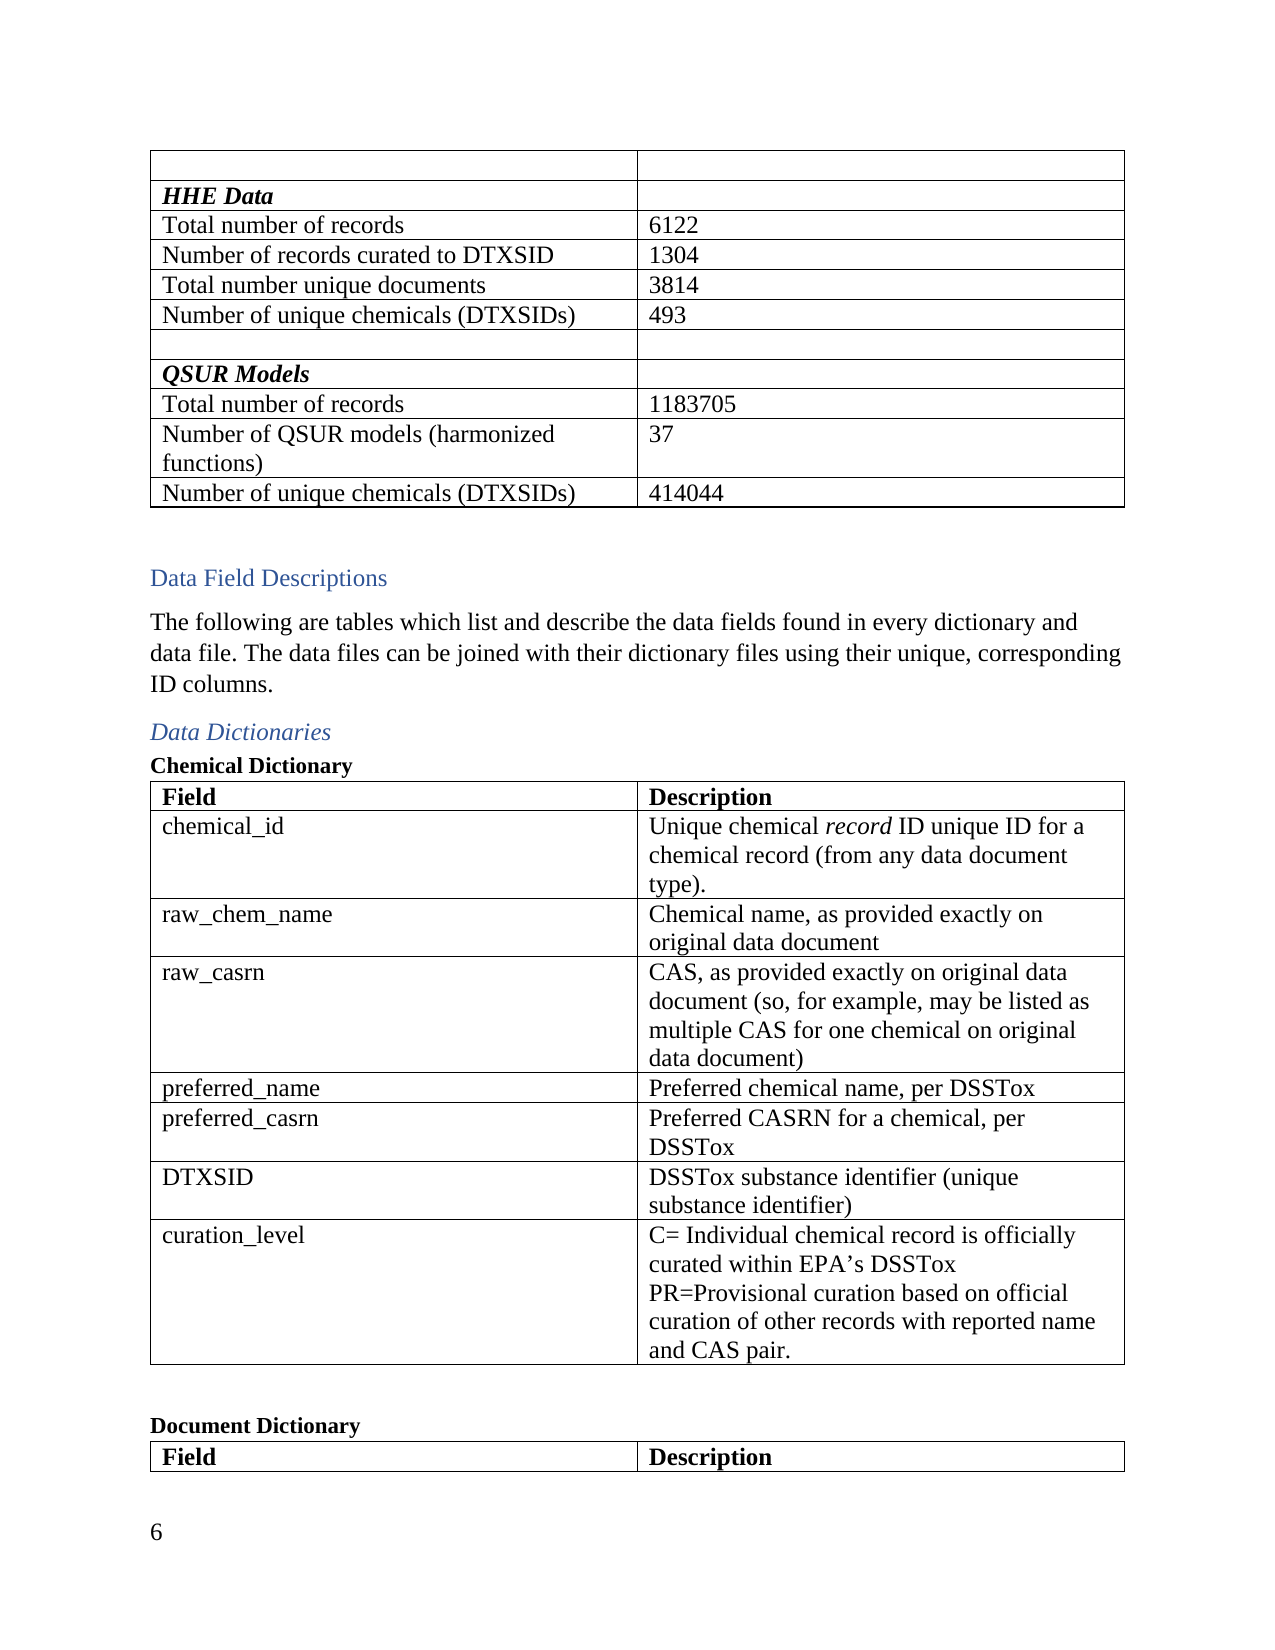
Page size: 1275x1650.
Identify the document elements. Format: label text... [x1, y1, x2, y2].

table_cell Number of unique chemicals (DTXSIDs) [151, 300, 637, 329]
table_header Description [638, 1442, 1124, 1471]
subtitle Document Dictionary [150, 1413, 1125, 1439]
table_cell Preferred CASRN for a chemical, per DSSTox [638, 1103, 1124, 1161]
table_cell Number of unique chemicals (DTXSIDs) [151, 478, 637, 506]
table_cell [638, 360, 1124, 388]
table_cell HHE Data [151, 181, 637, 209]
table_cell 493 [638, 300, 1124, 329]
table_cell preferred_casrn [151, 1103, 637, 1161]
table_cell Chemical name, as provided exactly on original data document [638, 899, 1124, 956]
text The following are tables which list and describe the data fields found in every dictionary and data file. The data files can be joined with their dictionary files using their unique, corresponding ID columns. [150, 607, 1125, 698]
table_cell C= Individual chemical record is officially curated within EPA’s DSSTox PR=Provisional curation based on official curation of other records with reported name and CAS pair. [638, 1220, 1124, 1364]
table_cell raw_chem_name [151, 899, 637, 956]
table_cell chemical_id [151, 811, 637, 898]
table_cell DSSTox substance identifier (unique substance identifier) [638, 1162, 1124, 1219]
table_cell Total number unique documents [151, 270, 637, 299]
table_cell [638, 330, 1124, 358]
table_cell [638, 181, 1124, 209]
table_cell Total number of records [151, 389, 637, 418]
table_cell CAS, as provided exactly on original data document (so, for example, may be listed as multiple CAS for one chemical on original data document) [638, 957, 1124, 1072]
subtitle Chemical Dictionary [150, 752, 1125, 778]
table_cell 3814 [638, 270, 1124, 299]
table_cell 1304 [638, 240, 1124, 269]
table_cell 414044 [638, 478, 1124, 506]
table_header Description [638, 782, 1124, 810]
table_cell 37 [638, 419, 1124, 477]
table_cell QSUR Models [151, 360, 637, 388]
table_header Field [151, 782, 637, 810]
table_cell [151, 330, 637, 358]
subtitle Data Field Descriptions [150, 563, 1125, 592]
table_cell 1183705 [638, 389, 1124, 418]
table_cell preferred_name [151, 1073, 637, 1102]
table_cell 6122 [638, 211, 1124, 239]
table_cell raw_casrn [151, 957, 637, 1072]
table_cell Unique chemical record ID unique ID for a chemical record (from any data document type). [638, 811, 1124, 898]
table_cell Number of records curated to DTXSID [151, 240, 637, 269]
table_cell [638, 151, 1124, 180]
subtitle Data Dictionaries [150, 717, 1125, 746]
table_cell Number of QSUR models (harmonized functions) [151, 419, 637, 477]
table_cell curation_level [151, 1220, 637, 1364]
table_cell DTXSID [151, 1162, 637, 1219]
table_header Field [151, 1442, 637, 1471]
table_cell Total number of records [151, 211, 637, 239]
table_cell Preferred chemical name, per DSSTox [638, 1073, 1124, 1102]
table_cell [151, 151, 637, 180]
